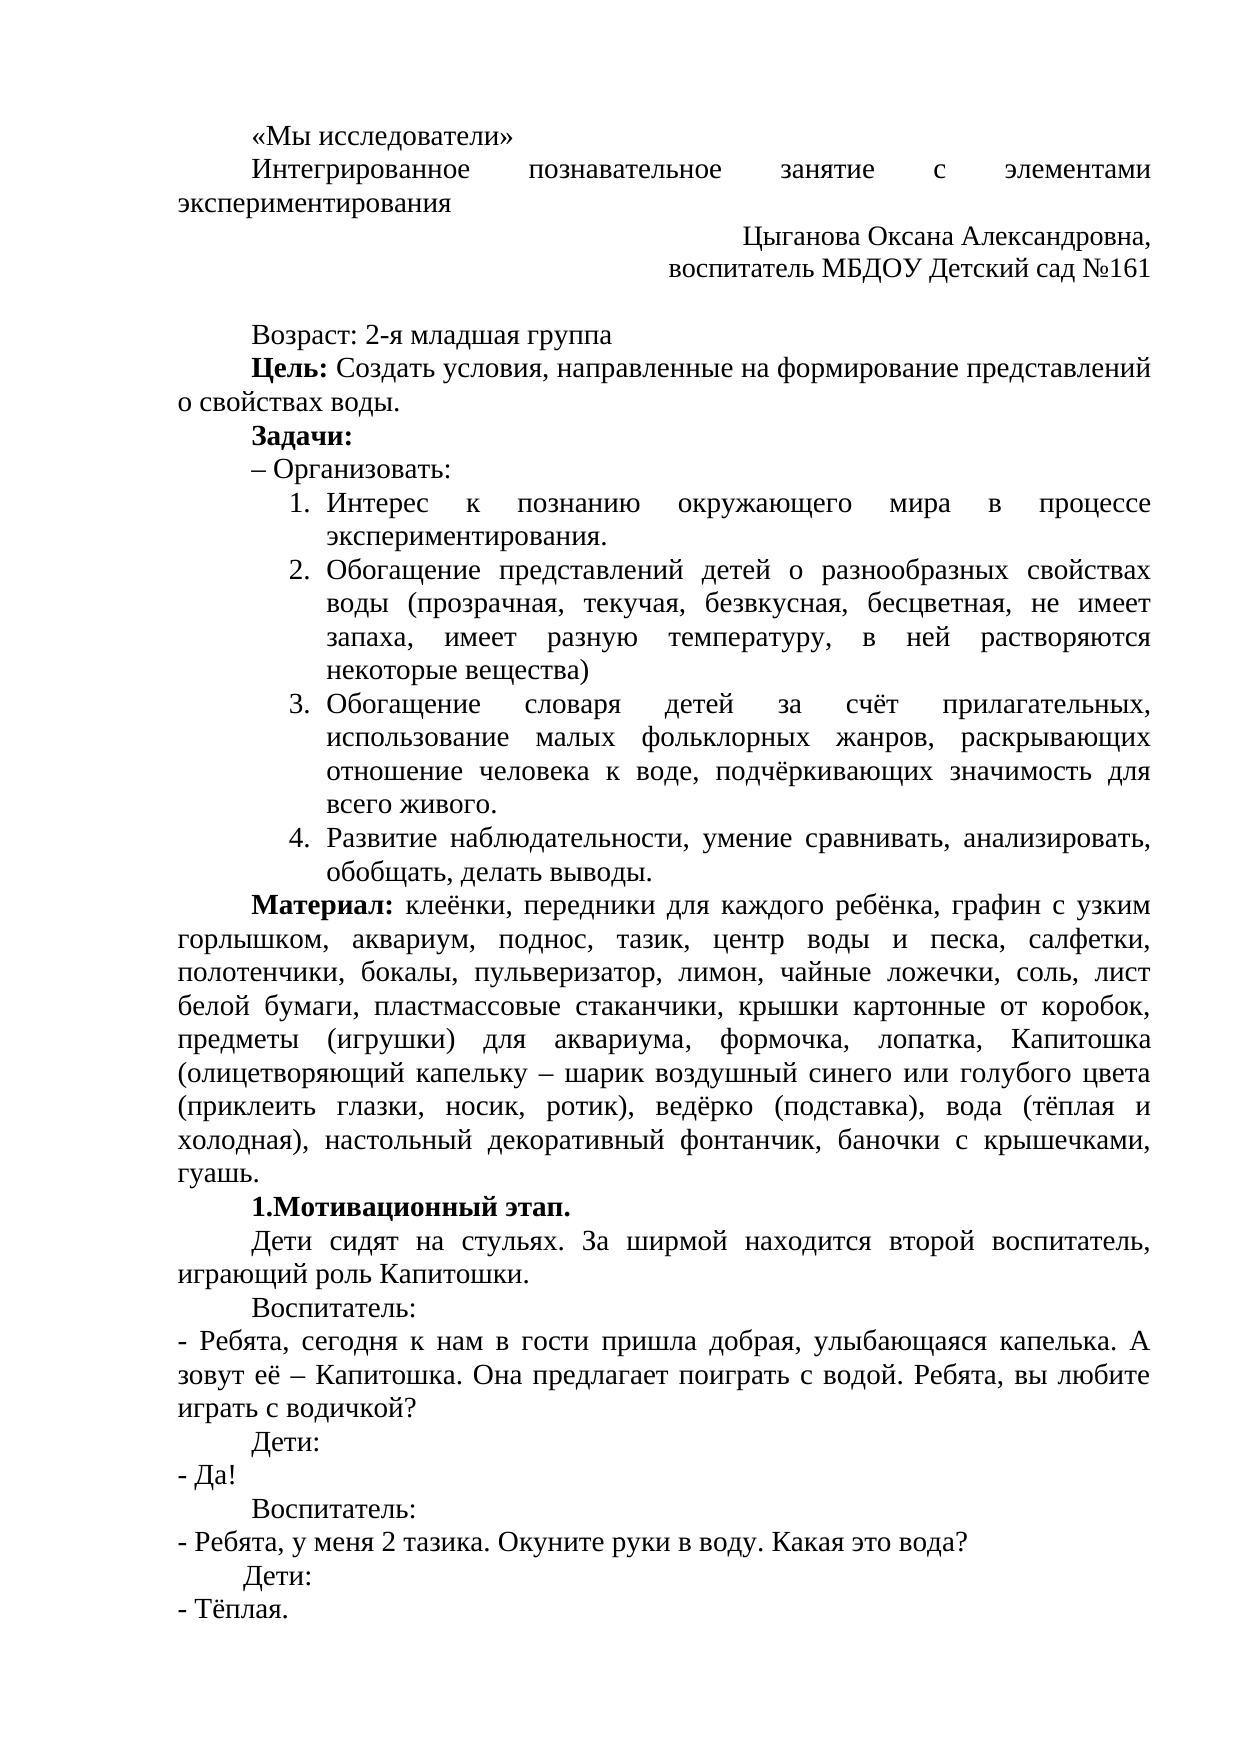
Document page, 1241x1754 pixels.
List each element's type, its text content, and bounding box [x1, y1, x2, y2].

text - Ребята, сегодня к нам в гости пришла добрая, улыбающаяся капелька. А зовут её – Капитошка. Она предлагает поиграть с водой. Ребята, вы любите играть с водичкой? [177, 1323, 1152, 1424]
text 1.Мотивационный этап. [177, 1189, 1152, 1223]
list Интерес к познанию окружающего мира в процессе экспериментирования. [288, 485, 1152, 552]
text Цель: Создать условия, направленные на формирование представлений о свойствах воды. [177, 351, 1152, 418]
text Цыганова Оксана Александровна, [251, 219, 1152, 251]
text Дети сидят на стульях. За ширмой находится второй воспитатель, играющий роль Капитошки. [177, 1223, 1152, 1290]
list Развитие наблюдательности, умение сравнивать, анализировать, обобщать, делать выводы. [288, 820, 1152, 887]
text Дети: [177, 1424, 1152, 1457]
text Воспитатель: [177, 1290, 1152, 1323]
list Обогащение представлений детей о разнообразных свойствах воды (прозрачная, текучая, безвкусная, бесцветная, не имеет запаха, имеет разную температуру, в ней растворяются некоторые вещества) [288, 552, 1152, 686]
text Дети: [177, 1558, 1152, 1592]
text Интегрированное познавательное занятие с элементами экспериментирования [177, 152, 1152, 219]
text Воспитатель: [177, 1491, 1152, 1524]
text - Тёплая. [177, 1592, 1152, 1625]
text Возраст: 2-я младшая группа [177, 317, 1152, 351]
text «Мы исследователи» [177, 118, 1152, 152]
text Задачи: [177, 418, 1152, 451]
text – Организовать: [177, 451, 1152, 485]
text - Ребята, у меня 2 тазика. Окуните руки в воду. Какая это вода? [177, 1524, 1152, 1558]
list Обогащение словаря детей за счёт прилагательных, использование малых фольклорных жанров, раскрывающих отношение человека к воде, подчёркивающих значимость для всего живого. [288, 686, 1152, 820]
text воспитатель МБДОУ Детский сад №161 [251, 251, 1152, 283]
text - Да! [177, 1457, 1152, 1491]
text Материал: клеёнки, передники для каждого ребёнка, графин с узким горлышком, аквариум, поднос, тазик, центр воды и песка, салфетки, полотенчики, бокалы, пульверизатор, лимон, чайные ложечки, соль, лист белой бумаги, пластмассовые стаканчики, крышки картонные от коробок, предметы (игрушки) для аквариума, формочка, лопатка, Капитошка (олицетворяющий капельку – шарик воздушный синего или голубого цвета (приклеить глазки, носик, ротик), ведёрко (подставка), вода (тёплая и холодная), настольный декоративный фонтанчик, баночки с крышечками, гуашь. [177, 887, 1152, 1189]
